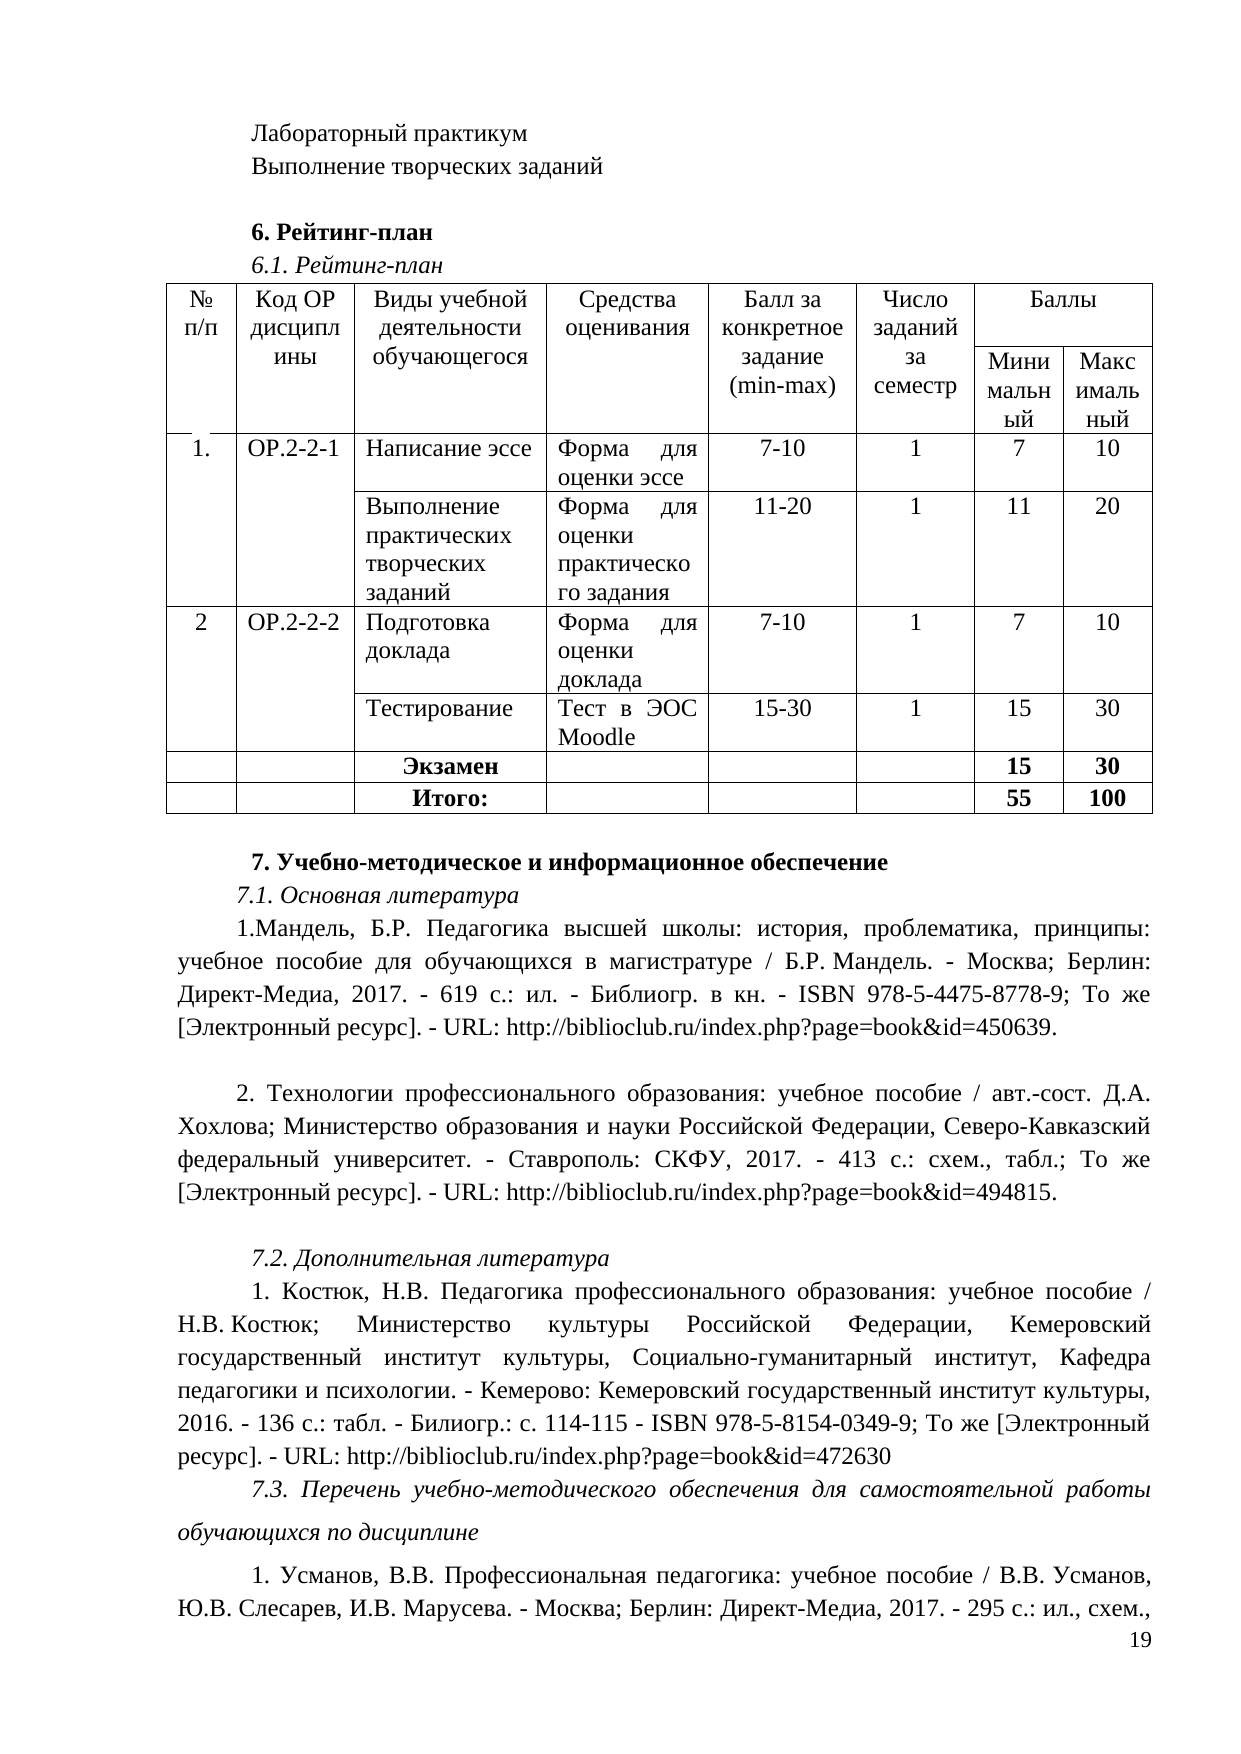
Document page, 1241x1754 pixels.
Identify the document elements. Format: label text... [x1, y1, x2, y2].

table_header Виды учебной деятельности обучающегося [355, 284, 546, 432]
text 1. Костюк, Н.В. Педагогика профессионального образования: учебное пособие / Н.В. Костюк; Министерство культуры Российской Федерации, Кемеровский государственный институт культуры, Социально-гуманитарный институт, Кафедра педагогики и психологии. - Кемерово: Кемеровский государственный институт культуры, 2016. - 136 с.: табл. - Билиогр.: с. 114-115 - ISBN 978-5-8154-0349-9; То же [Электронный ресурс]. - URL: http://biblioclub.ru/index.php?page=book&id=472630 [177, 1276, 1152, 1470]
table_cell Минимальный [975, 347, 1063, 432]
table_cell 1. [167, 434, 236, 606]
text 1.Мандель, Б.Р. Педагогика высшей школы: история, проблематика, принципы: учебное пособие для обучающихся в магистратуре / Б.Р. Мандель. - Москва; Берлин: Директ-Медиа, 2017. - 619 с.: ил. - Библиогр. в кн. - ISBN 978-5-4475-8778-9; То же [Электронный ресурс]. - URL: http://biblioclub.ru/index.php?page=book&id=450639. [177, 913, 1152, 1041]
text 6. Рейтинг-план [177, 217, 1152, 246]
table_cell 10 [1064, 434, 1152, 491]
table_cell 15-30 [709, 694, 856, 751]
table_cell 100 [1064, 783, 1152, 813]
table_cell Форма для оценки практического задания [547, 492, 708, 606]
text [177, 1561, 1152, 1622]
table_header Число заданий за семестр [857, 284, 974, 432]
table_cell Экзамен [355, 752, 546, 782]
table_cell 10 [1064, 607, 1152, 693]
table_cell 7 [975, 607, 1063, 693]
table_cell 55 [975, 783, 1063, 813]
table_cell [709, 783, 856, 813]
table_cell Итого: [355, 783, 546, 813]
table_cell Форма для оценки эссе [547, 434, 708, 491]
table_cell 2 [167, 607, 236, 751]
text 7.3. Перечень учебно-методического обеспечения для самостоятельной работы обучающихся по дисциплине [177, 1474, 1152, 1546]
table_cell Максимальный [1064, 347, 1152, 432]
table_cell 7 [975, 434, 1063, 491]
table_header № п/п [167, 284, 236, 432]
table_cell [237, 752, 354, 782]
table_cell 30 [1064, 694, 1152, 751]
table_cell Написание эссе [355, 434, 546, 491]
table_cell 15 [975, 752, 1063, 782]
table_cell Тестирование [355, 694, 546, 751]
table_header Баллы [975, 284, 1152, 346]
table_cell 15 [975, 694, 1063, 751]
text 6.1. Рейтинг-план [177, 250, 1152, 279]
table_cell [857, 752, 974, 782]
table_cell 1 [857, 434, 974, 491]
table_cell [547, 783, 708, 813]
table_header Балл за конкретное задание (min-max) [709, 284, 856, 432]
table_cell 7-10 [709, 434, 856, 491]
text 2. Технологии профессионального образования: учебное пособие / авт.-сост. Д.А. Хохлова; Министерство образования и науки Российской Федерации, Северо-Кавказский федеральный университет. - Ставрополь: СКФУ, 2017. - 413 с.: схем., табл.; То же [Электронный ресурс]. - URL: http://biblioclub.ru/index.php?page=book&id=494815. [177, 1078, 1152, 1206]
table_cell ОР.2-2-1 [237, 434, 354, 606]
text 7.2. Дополнительная литература [177, 1243, 1152, 1272]
table_cell [237, 783, 354, 813]
table_header Средства оценивания [547, 284, 708, 432]
table_cell Подготовка доклада [355, 607, 546, 693]
table_cell 11 [975, 492, 1063, 606]
table_cell 1 [857, 492, 974, 606]
text Выполнение творческих заданий [177, 151, 1152, 180]
table_header Код ОР дисциплины [237, 284, 354, 432]
table_cell 11-20 [709, 492, 856, 606]
table_cell [857, 783, 974, 813]
text 7.1. Основная литература [177, 880, 1152, 909]
table_cell Форма для оценки доклада [547, 607, 708, 693]
table_cell Выполнение практических творческих заданий [355, 492, 546, 606]
text 7. Учебно-методическое и информационное обеспечение [177, 847, 1152, 876]
table_cell 30 [1064, 752, 1152, 782]
table_cell 1 [857, 694, 974, 751]
table_cell [709, 752, 856, 782]
table_cell [167, 783, 236, 813]
table_cell Тест в ЭОС Moodle [547, 694, 708, 751]
table_cell [547, 752, 708, 782]
text Лабораторный практикум [177, 118, 1152, 147]
table_cell ОР.2-2-2 [237, 607, 354, 751]
table_cell [167, 752, 236, 782]
table_cell 20 [1064, 492, 1152, 606]
table_cell 1 [857, 607, 974, 693]
table_cell 7-10 [709, 607, 856, 693]
